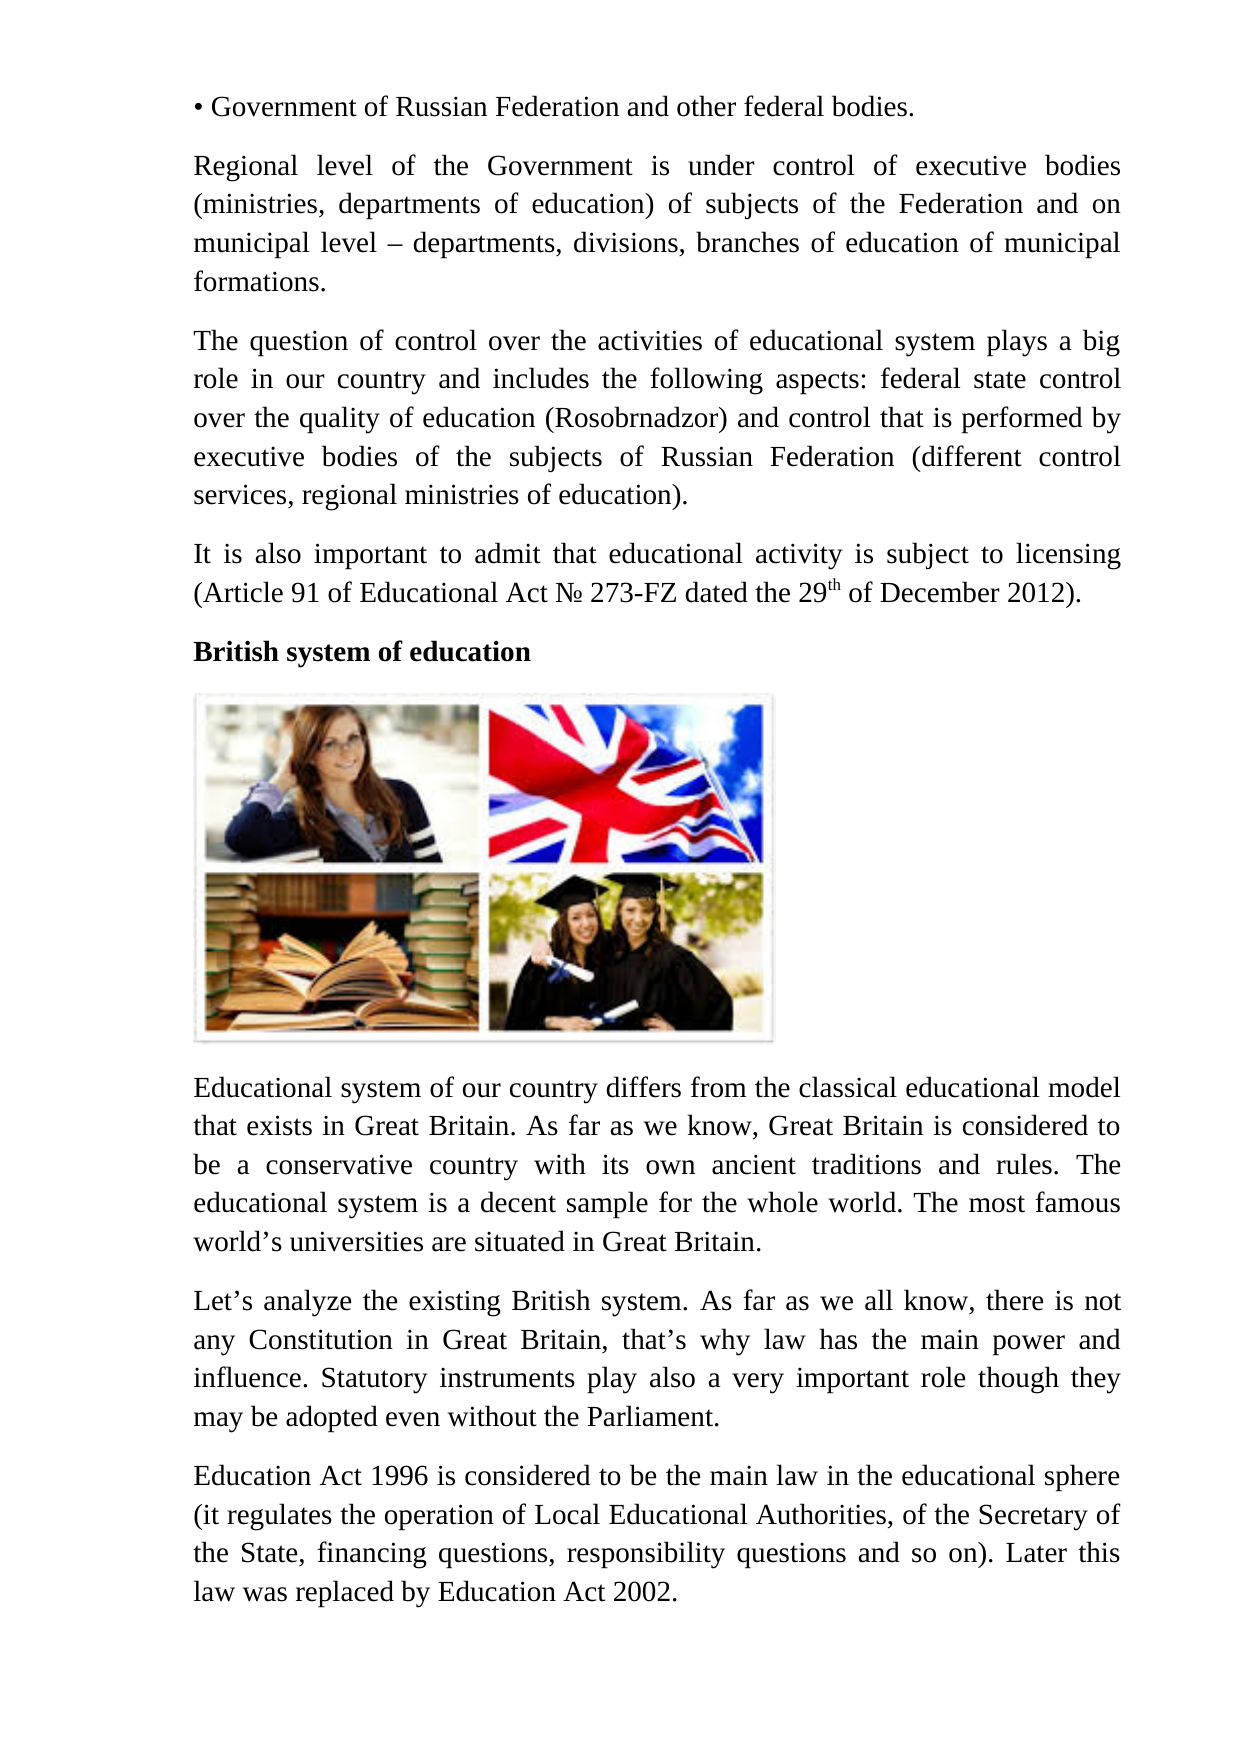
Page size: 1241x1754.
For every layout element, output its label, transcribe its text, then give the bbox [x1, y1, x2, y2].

text Let’s analyze the existing British system. As far as we all know, there is not any Constitution in Great Britain, that’s why law has the main power and influence. Statutory instruments play also a very important role though they may be adopted even without the Parliament. [193, 1283, 1122, 1432]
text It is also important to admit that educational activity is subject to licensing (Article 91 of Educational Act № 273-FZ dated the 29th of December 2012). [193, 537, 1122, 609]
picture [193, 693, 776, 1045]
text British system of education [193, 634, 1122, 668]
text Regional level of the Government is under control of executive bodies (ministries, departments of education) of subjects of the Federation and on municipal level – departments, divisions, branches of education of municipal formations. [193, 148, 1122, 297]
text • Government of Russian Federation and other federal bodies. [193, 89, 1122, 122]
text The question of control over the activities of educational system plays a big role in our country and includes the following aspects: federal state control over the quality of education (Rosobrnadzor) and control that is performed by executive bodies of the subjects of Russian Federation (different control services, regional ministries of education). [193, 323, 1122, 511]
text Educational system of our country differs from the classical educational model that exists in Great Britain. As far as we know, Great Britain is considered to be a conservative country with its own ancient traditions and rules. The educational system is a decent sample for the whole world. The most famous world’s universities are situated in Great Britain. [193, 1070, 1122, 1257]
text Education Act 1996 is considered to be the main law in the educational sphere (it regulates the operation of Local Educational Authorities, of the Secretary of the State, financing questions, responsibility questions and so on). Later this law was replaced by Education Act 2002. [193, 1458, 1122, 1607]
